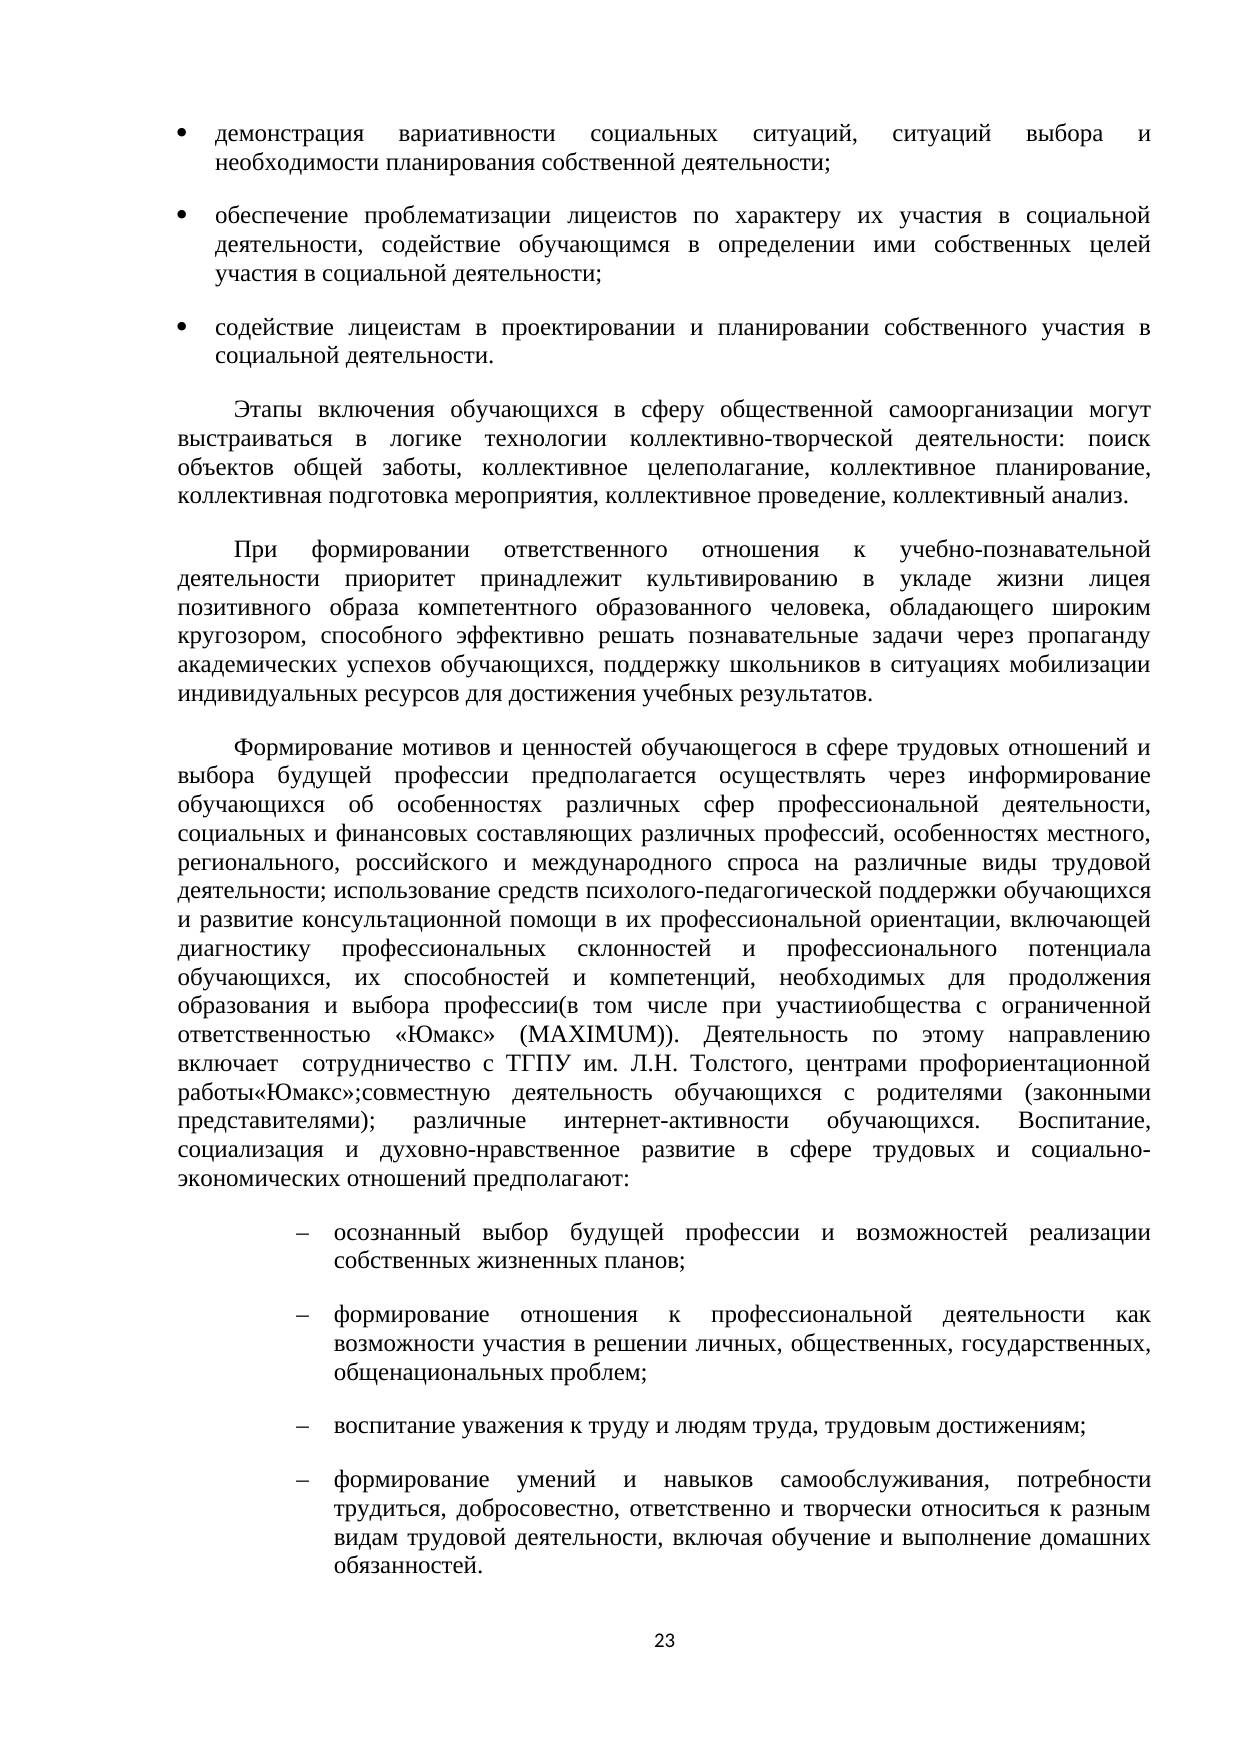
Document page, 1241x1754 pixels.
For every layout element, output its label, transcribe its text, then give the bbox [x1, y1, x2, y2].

list содействие лицеистам в проектировании и планировании собственного участия в социальной деятельности. [177, 312, 1152, 369]
list воспитание уважения к труду и людям труда, трудовым достижениям; [296, 1411, 1152, 1439]
list демонстрация вариативности социальных ситуаций, ситуаций выбора и необходимости планирования собственной деятельности; [177, 118, 1152, 176]
list формирование отношения к профессиональной деятельности как возможности участия в решении личных, общественных, государственных, общенациональных проблем; [296, 1299, 1152, 1386]
text При формировании ответственного отношения к учебно-познавательной деятельности приоритет принадлежит культивированию в укладе жизни лицея позитивного образа компетентного образованного человека, обладающего широким кругозором, способного эффективно решать познавательные задачи через пропаганду академических успехов обучающихся, поддержку школьников в ситуациях мобилизации индивидуальных ресурсов для достижения учебных результатов. [177, 534, 1152, 707]
text Формирование мотивов и ценностей обучающегося в сфере трудовых отношений и выбора будущей профессии предполагается осуществлять через информирование обучающихся об особенностях различных сфер профессиональной деятельности, социальных и финансовых составляющих различных профессий, особенностях местного, регионального, российского и международного спроса на различные виды трудовой деятельности; использование средств психолого-педагогической поддержки обучающихся и развитие консультационной помощи в их профессиональной ориентации, включающей диагностику профессиональных склонностей и профессионального потенциала обучающихся, их способностей и компетенций, необходимых для продолжения образования и выбора профессии(в том числе при участииобщества с ограниченной ответственностью «Юмакс» (MAXIMUM)). Деятельность по этому направлению включает сотрудничество с ТГПУ им. Л.Н. Толстого, центрами профориентационной работы«Юмакс»;совместную деятельность обучающихся с родителями (законными представителями); различные интернет-активности обучающихся. Воспитание, социализация и духовно-нравственное развитие в сфере трудовых и социально-экономических отношений предполагают: [177, 732, 1152, 1192]
list осознанный выбор будущей профессии и возможностей реализации собственных жизненных планов; [296, 1217, 1152, 1274]
list формирование умений и навыков самообслуживания, потребности трудиться, добросовестно, ответственно и творчески относиться к разным видам трудовой деятельности, включая обучение и выполнение домашних обязанностей. [296, 1464, 1152, 1579]
text Этапы включения обучающихся в сферу общественной самоорганизации могут выстраиваться в логике технологии коллективно-творческой деятельности: поиск объектов общей заботы, коллективное целеполагание, коллективное планирование, коллективная подготовка мероприятия, коллективное проведение, коллективный анализ. [177, 394, 1152, 509]
list обеспечение проблематизации лицеистов по характеру их участия в социальной деятельности, содействие обучающимся в определении ими собственных целей участия в социальной деятельности; [177, 201, 1152, 287]
